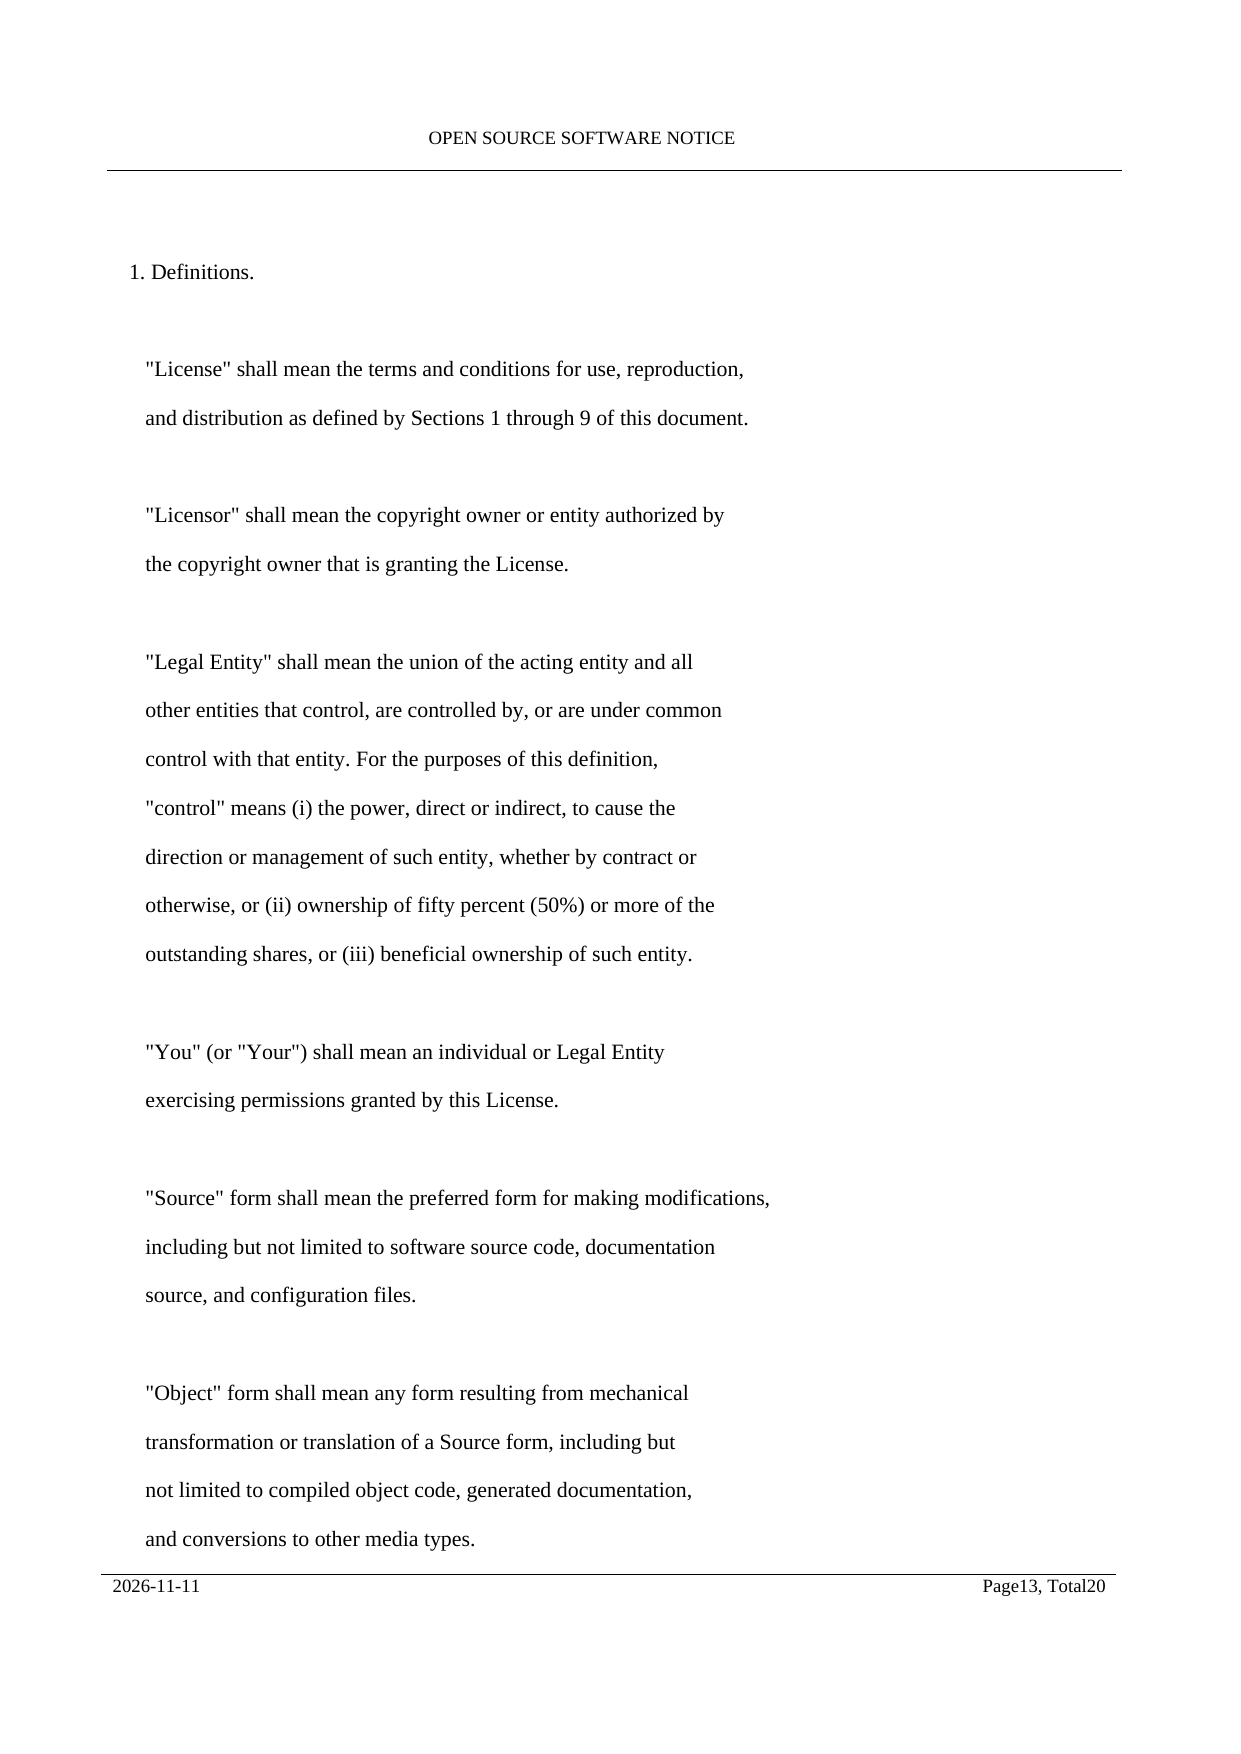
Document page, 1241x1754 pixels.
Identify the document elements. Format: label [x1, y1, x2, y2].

text [112, 206, 1128, 1555]
